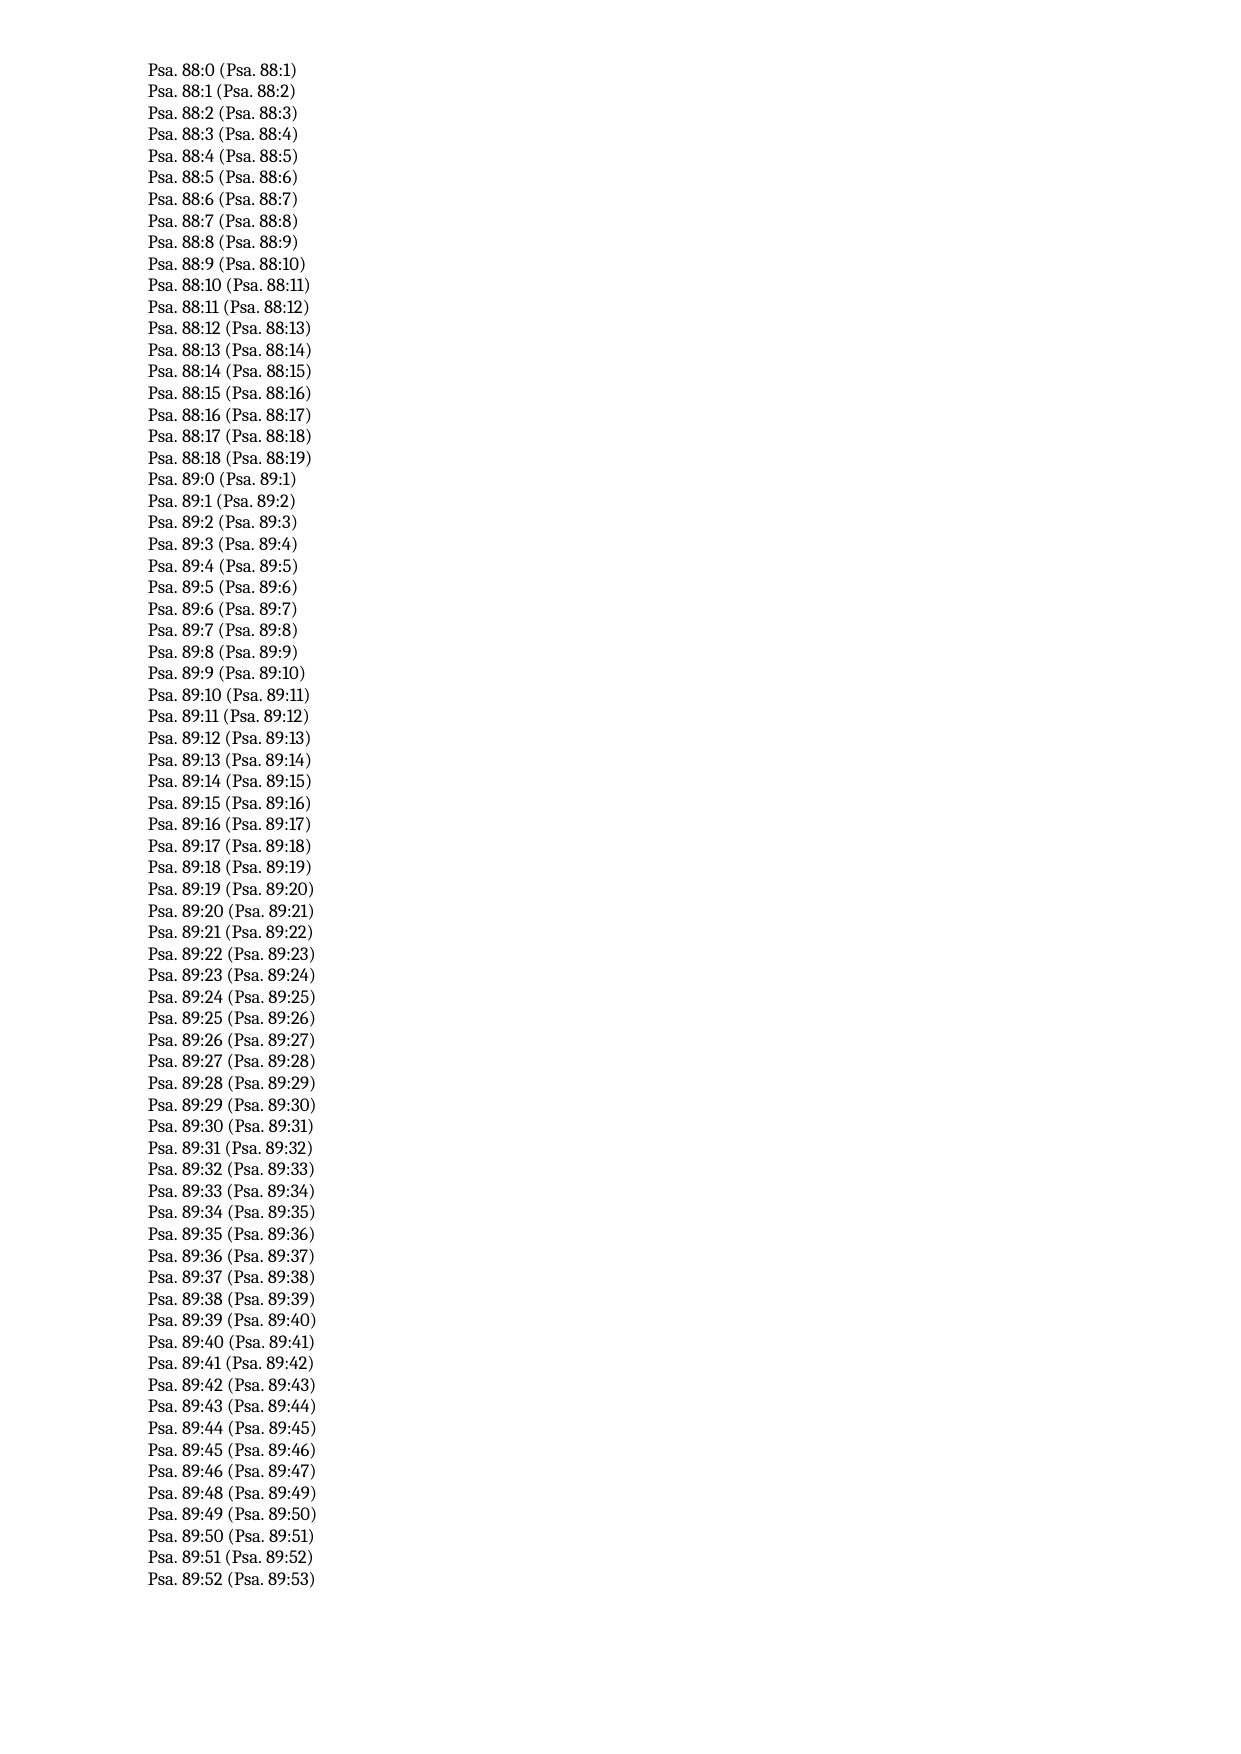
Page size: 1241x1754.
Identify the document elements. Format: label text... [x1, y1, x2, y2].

text Psa. 89:22 (Psa. 89:23) [148, 943, 1093, 965]
text Psa. 89:24 (Psa. 89:25) [148, 986, 1093, 1008]
text Psa. 88:1 (Psa. 88:2) [148, 81, 1093, 102]
text Psa. 88:15 (Psa. 88:16) [148, 383, 1093, 404]
text Psa. 89:18 (Psa. 89:19) [148, 857, 1093, 878]
text Psa. 89:6 (Psa. 89:7) [148, 598, 1093, 620]
text Psa. 89:43 (Psa. 89:44) [148, 1396, 1093, 1418]
text Psa. 89:5 (Psa. 89:6) [148, 577, 1093, 598]
text Psa. 89:21 (Psa. 89:22) [148, 922, 1093, 943]
text Psa. 89:50 (Psa. 89:51) [148, 1525, 1093, 1547]
text Psa. 89:2 (Psa. 89:3) [148, 512, 1093, 533]
text Psa. 89:27 (Psa. 89:28) [148, 1051, 1093, 1073]
text Psa. 89:31 (Psa. 89:32) [148, 1137, 1093, 1159]
text Psa. 89:45 (Psa. 89:46) [148, 1439, 1093, 1461]
text Psa. 88:2 (Psa. 88:3) [148, 102, 1093, 124]
text Psa. 89:17 (Psa. 89:18) [148, 835, 1093, 857]
text Psa. 88:3 (Psa. 88:4) [148, 124, 1093, 145]
text Psa. 89:52 (Psa. 89:53) [148, 1568, 1093, 1590]
text Psa. 89:37 (Psa. 89:38) [148, 1267, 1093, 1288]
text Psa. 89:30 (Psa. 89:31) [148, 1116, 1093, 1137]
text Psa. 88:12 (Psa. 88:13) [148, 318, 1093, 339]
text Psa. 88:10 (Psa. 88:11) [148, 275, 1093, 296]
text Psa. 89:33 (Psa. 89:34) [148, 1180, 1093, 1202]
text Psa. 89:16 (Psa. 89:17) [148, 814, 1093, 835]
text Psa. 88:18 (Psa. 88:19) [148, 447, 1093, 469]
text Psa. 89:15 (Psa. 89:16) [148, 792, 1093, 814]
text Psa. 89:1 (Psa. 89:2) [148, 490, 1093, 512]
text Psa. 88:7 (Psa. 88:8) [148, 210, 1093, 232]
text Psa. 89:12 (Psa. 89:13) [148, 728, 1093, 749]
text Psa. 89:39 (Psa. 89:40) [148, 1310, 1093, 1331]
text Psa. 89:26 (Psa. 89:27) [148, 1029, 1093, 1051]
text Psa. 89:48 (Psa. 89:49) [148, 1482, 1093, 1504]
text Psa. 89:38 (Psa. 89:39) [148, 1288, 1093, 1310]
text Psa. 89:20 (Psa. 89:21) [148, 900, 1093, 922]
text Psa. 88:4 (Psa. 88:5) [148, 145, 1093, 167]
text Psa. 89:7 (Psa. 89:8) [148, 620, 1093, 641]
text Psa. 88:0 (Psa. 88:1) [148, 59, 1093, 81]
text Psa. 88:17 (Psa. 88:18) [148, 426, 1093, 447]
text Psa. 89:32 (Psa. 89:33) [148, 1159, 1093, 1180]
text Psa. 89:42 (Psa. 89:43) [148, 1374, 1093, 1396]
text Psa. 89:10 (Psa. 89:11) [148, 684, 1093, 706]
text Psa. 89:8 (Psa. 89:9) [148, 641, 1093, 663]
text Psa. 89:49 (Psa. 89:50) [148, 1504, 1093, 1525]
text Psa. 89:9 (Psa. 89:10) [148, 663, 1093, 684]
text Psa. 88:6 (Psa. 88:7) [148, 188, 1093, 210]
text Psa. 89:25 (Psa. 89:26) [148, 1008, 1093, 1029]
text Psa. 89:28 (Psa. 89:29) [148, 1073, 1093, 1094]
text Psa. 89:13 (Psa. 89:14) [148, 749, 1093, 771]
text Psa. 89:4 (Psa. 89:5) [148, 555, 1093, 577]
text Psa. 88:8 (Psa. 88:9) [148, 232, 1093, 253]
text Psa. 88:13 (Psa. 88:14) [148, 339, 1093, 361]
text Psa. 89:23 (Psa. 89:24) [148, 965, 1093, 986]
text Psa. 88:5 (Psa. 88:6) [148, 167, 1093, 188]
text Psa. 89:40 (Psa. 89:41) [148, 1331, 1093, 1353]
text Psa. 88:11 (Psa. 88:12) [148, 296, 1093, 318]
text Psa. 89:41 (Psa. 89:42) [148, 1353, 1093, 1374]
text Psa. 89:11 (Psa. 89:12) [148, 706, 1093, 728]
text Psa. 89:3 (Psa. 89:4) [148, 533, 1093, 555]
text Psa. 89:34 (Psa. 89:35) [148, 1202, 1093, 1223]
text Psa. 88:9 (Psa. 88:10) [148, 253, 1093, 275]
text Psa. 88:16 (Psa. 88:17) [148, 404, 1093, 426]
text Psa. 89:35 (Psa. 89:36) [148, 1223, 1093, 1245]
text Psa. 89:0 (Psa. 89:1) [148, 469, 1093, 490]
text Psa. 89:46 (Psa. 89:47) [148, 1461, 1093, 1482]
text Psa. 89:14 (Psa. 89:15) [148, 771, 1093, 792]
text Psa. 89:44 (Psa. 89:45) [148, 1418, 1093, 1439]
text Psa. 89:19 (Psa. 89:20) [148, 878, 1093, 900]
text Psa. 88:14 (Psa. 88:15) [148, 361, 1093, 383]
text Psa. 89:29 (Psa. 89:30) [148, 1094, 1093, 1116]
text Psa. 89:36 (Psa. 89:37) [148, 1245, 1093, 1267]
text Psa. 89:51 (Psa. 89:52) [148, 1547, 1093, 1568]
